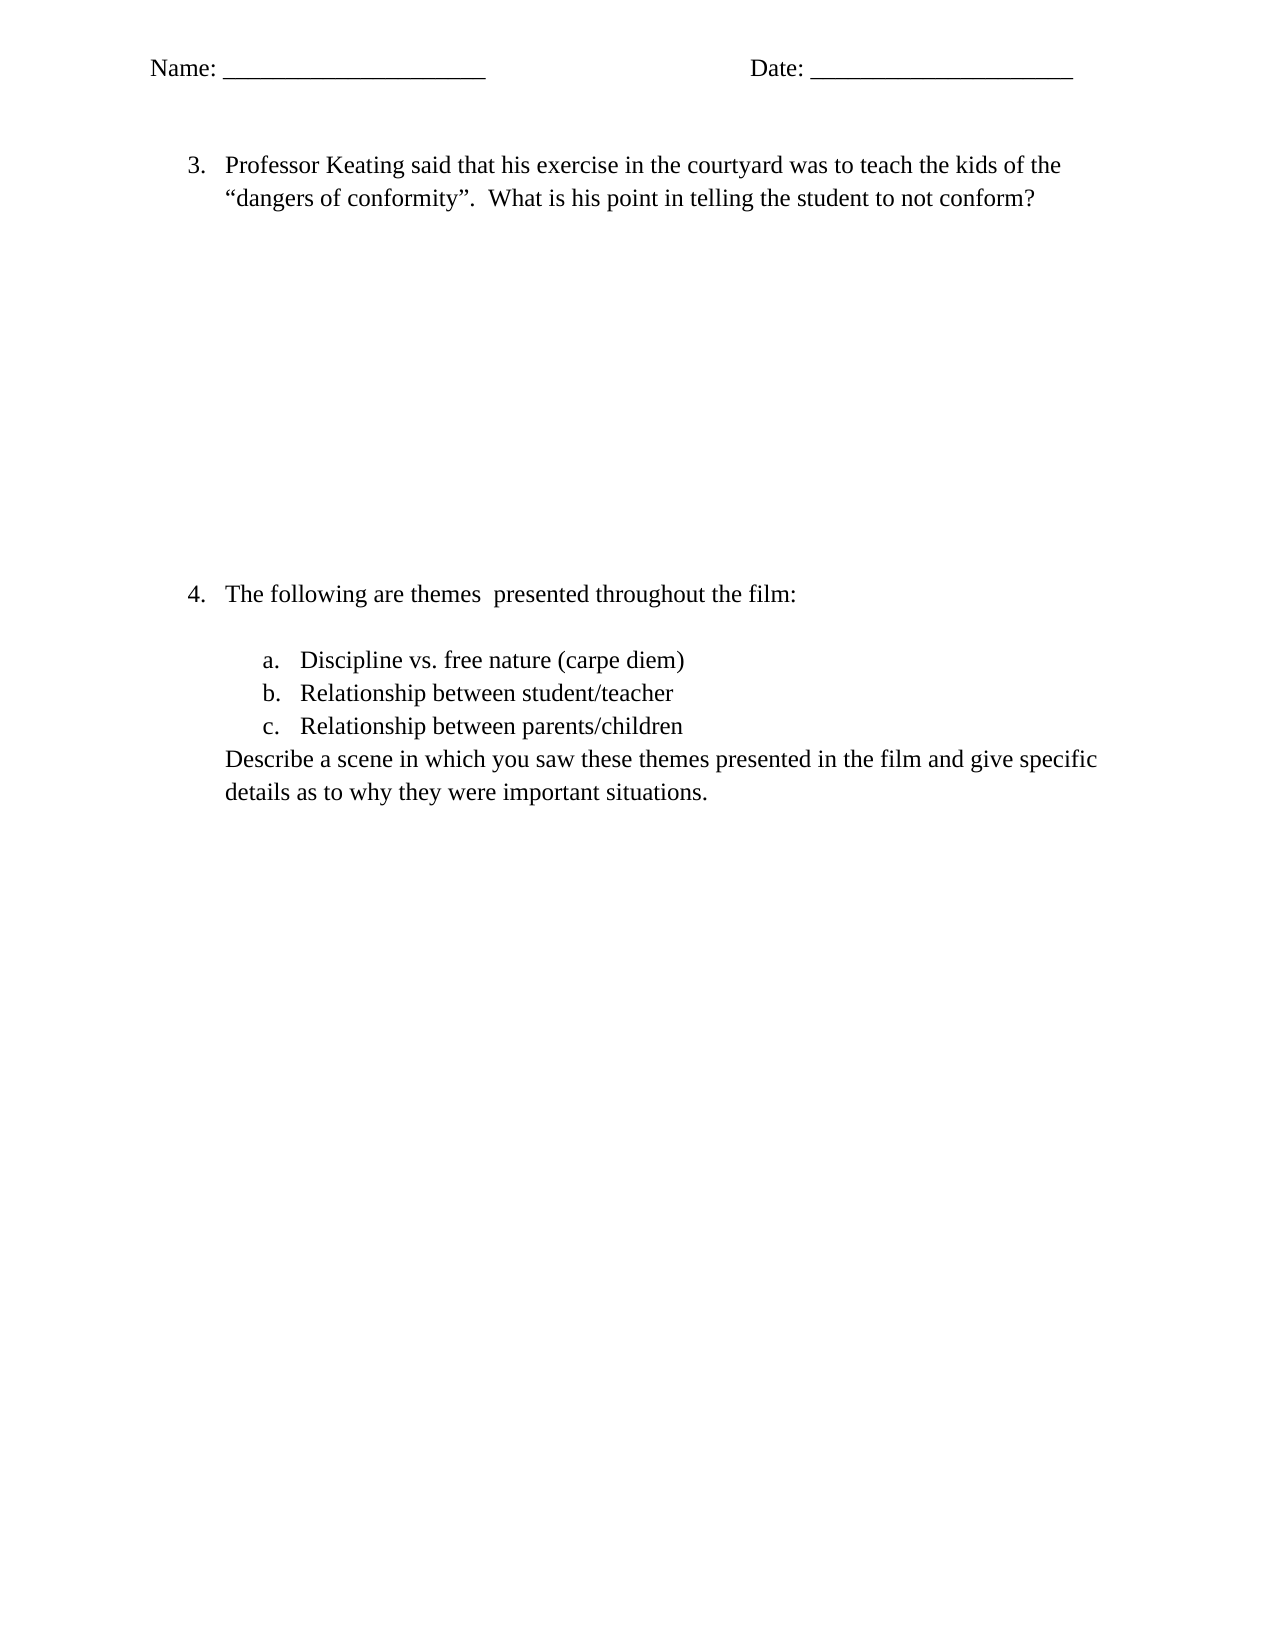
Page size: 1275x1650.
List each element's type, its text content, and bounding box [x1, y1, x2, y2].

list The following are themes presented throughout the film: [187, 579, 1125, 608]
list Discipline vs. free nature (carpe diem) [262, 645, 1125, 674]
list Professor Keating said that his exercise in the courtyard was to teach the kids of the “dangers of conformity”. What is his point in telling the student to not conform? [187, 150, 1125, 212]
list Relationship between parents/children [262, 711, 1125, 740]
list Relationship between student/teacher [262, 678, 1125, 707]
text Describe a scene in which you saw these themes presented in the film and give specific details as to why they were important situations. [225, 744, 1125, 806]
